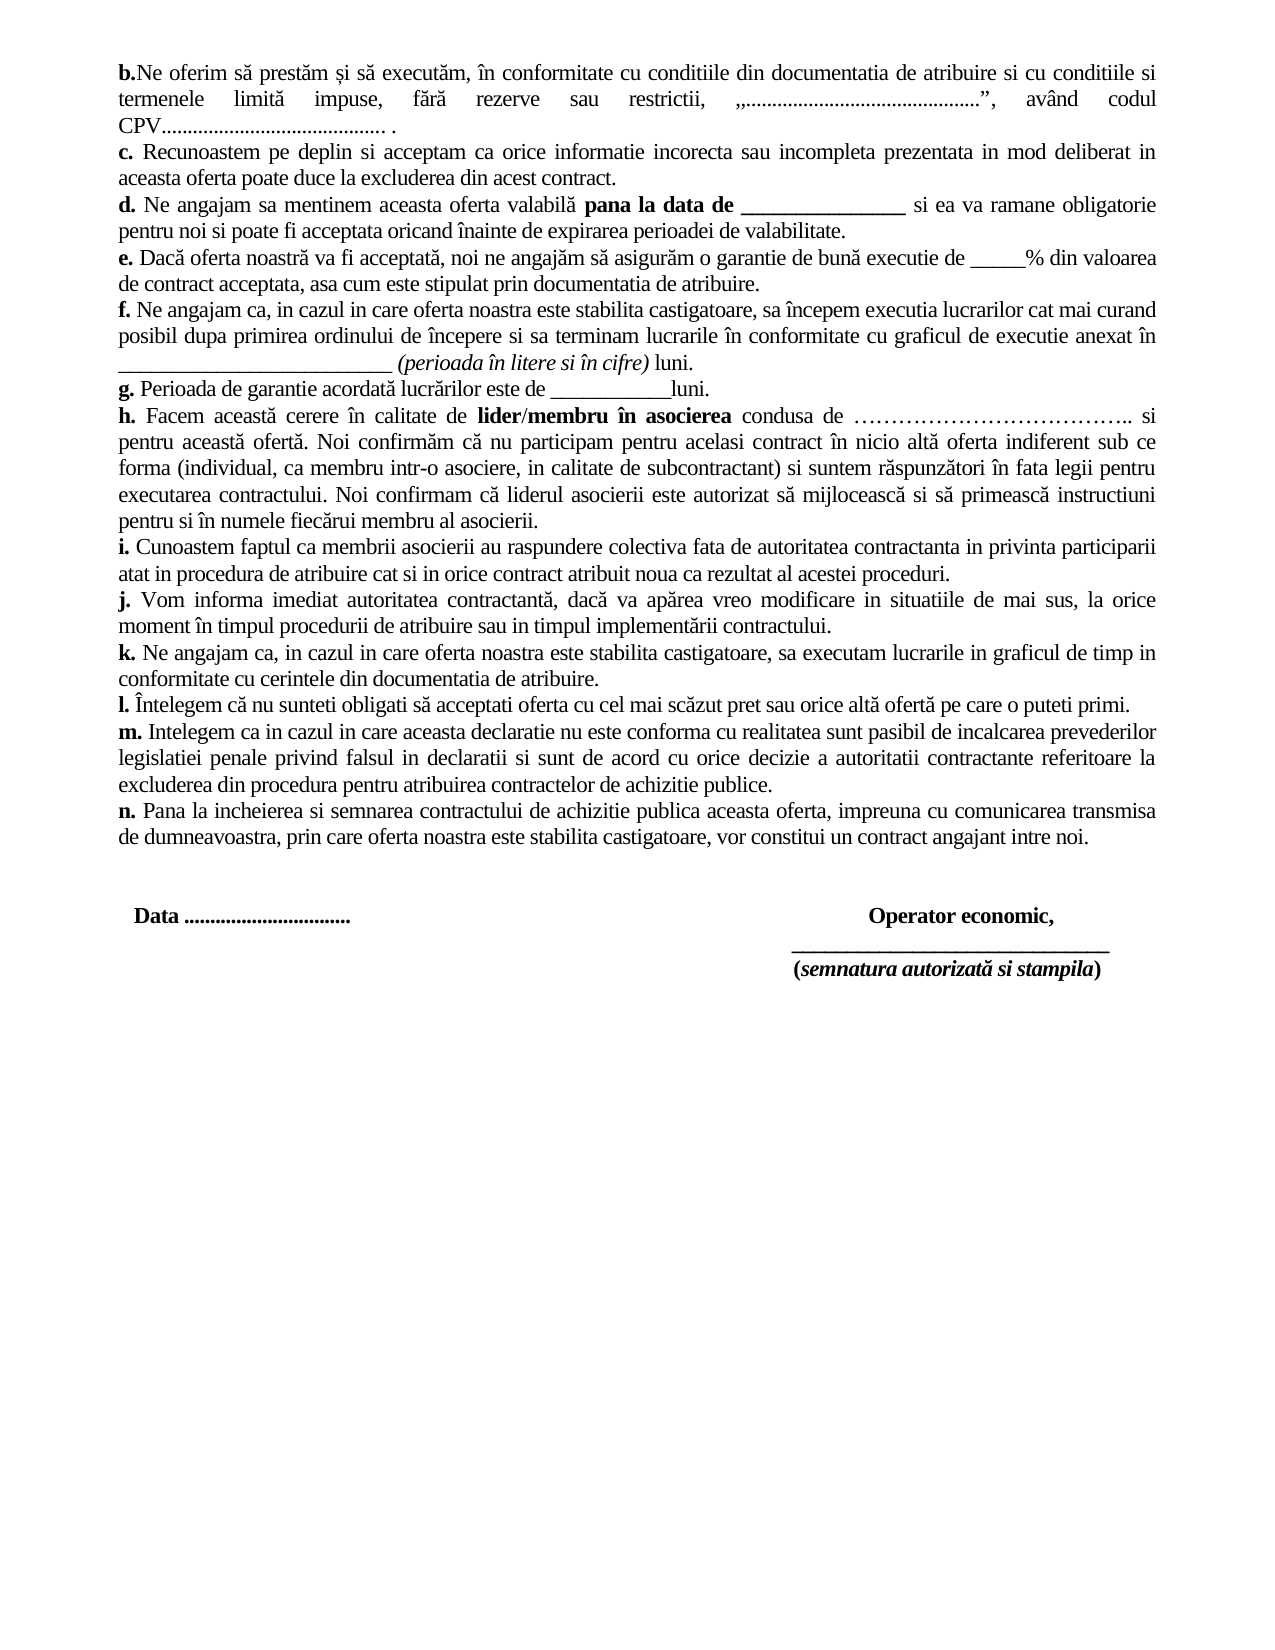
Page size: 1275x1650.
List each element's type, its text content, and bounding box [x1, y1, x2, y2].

text k. Ne angajam ca, in cazul in care oferta noastra este stabilita castigatoare, sa executam lucrarile in graficul de timp in conformitate cu cerintele din documentatia de atribuire. [118, 639, 1157, 692]
text i. Cunoastem faptul ca membrii asocierii au raspundere colectiva fata de autoritatea contractanta in privinta participarii atat in procedura de atribuire cat si in orice contract atribuit noua ca rezultat al acestei proceduri. [118, 533, 1157, 586]
text e. Dacă oferta noastră va fi acceptată, noi ne angajăm să asigurăm o garantie de bună executie de _____% din valoarea de contract acceptata, asa cum este stipulat prin documentatia de atribuire. [118, 243, 1157, 296]
text d. Ne angajam sa mentinem aceasta oferta valabilă pana la data de _______________ si ea va ramane obligatorie pentru noi si poate fi acceptata oricand înainte de expirarea perioadei de valabilitate. [118, 191, 1157, 243]
text _____________________________ [118, 929, 1157, 955]
text Data ................................ Operator economic, [118, 902, 1157, 929]
text l. Întelegem că nu sunteti obligati să acceptati oferta cu cel mai scăzut pret sau orice altă ofertă pe care o puteti primi. [118, 692, 1157, 718]
text b.Ne oferim să prestăm și să executăm, în conformitate cu conditiile din documentatia de atribuire si cu conditiile si termenele limită impuse, fără rezerve sau restrictii, ,,.............................................”, având codul CPV........................................... . [118, 59, 1157, 138]
text g. Perioada de garantie acordată lucrărilor este de ___________luni. [118, 375, 1157, 402]
text f. Ne angajam ca, in cazul in care oferta noastra este stabilita castigatoare, sa începem executia lucrarilor cat mai curand posibil dupa primirea ordinului de începere si sa terminam lucrarile în conformitate cu graficul de executie anexat în _________________________ (perioada în litere si în cifre) luni. [118, 296, 1157, 375]
text m. Intelegem ca in cazul in care aceasta declaratie nu este conforma cu realitatea sunt pasibil de incalcarea prevederilor legislatiei penale privind falsul in declaratii si sunt de acord cu orice decizie a autoritatii contractante referitoare la excluderea din procedura pentru atribuirea contractelor de achizitie publice. [118, 718, 1157, 797]
text c. Recunoastem pe deplin si acceptam ca orice informatie incorecta sau incompleta prezentata in mod deliberat in aceasta oferta poate duce la excluderea din acest contract. [118, 138, 1157, 191]
text h. Facem această cerere în calitate de lider/membru în asocierea condusa de ……………………………….. si pentru această ofertă. Noi confirmăm că nu participam pentru acelasi contract în nicio altă oferta indiferent sub ce forma (individual, ca membru intr-o asociere, in calitate de subcontractant) si suntem răspunzători în fata legii pentru executarea contractului. Noi confirmam că liderul asocierii este autorizat să mijlocească si să primească instructiuni pentru si în numele fiecărui membru al asocierii. [118, 402, 1157, 533]
text n. Pana la incheierea si semnarea contractului de achizitie publica aceasta oferta, impreuna cu comunicarea transmisa de dumneavoastra, prin care oferta noastra este stabilita castigatoare, vor constitui un contract angajant intre noi. [118, 797, 1157, 850]
text (semnatura autorizată si stampila) [118, 955, 1157, 981]
text j. Vom informa imediat autoritatea contractantă, dacă va apărea vreo modificare in situatiile de mai sus, la orice moment în timpul procedurii de atribuire sau in timpul implementării contractului. [118, 586, 1157, 639]
